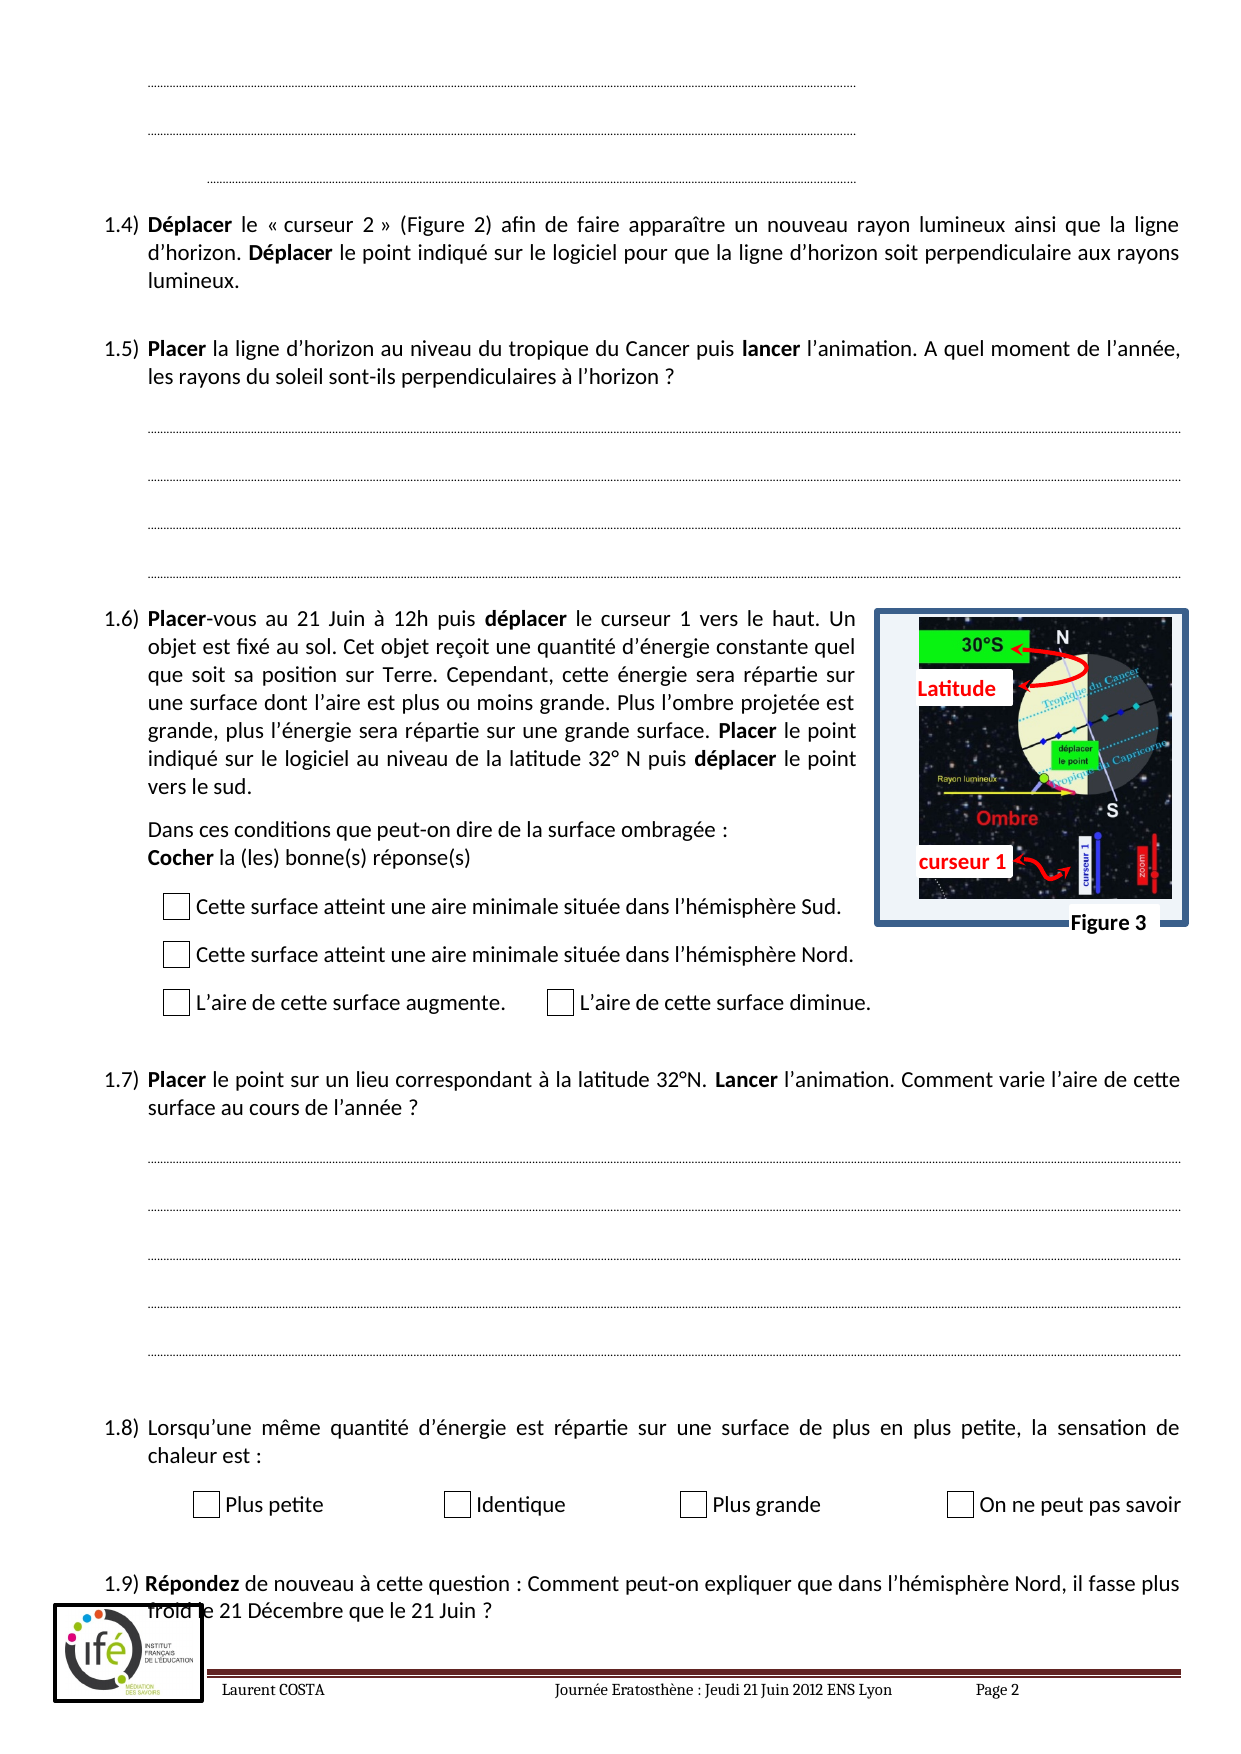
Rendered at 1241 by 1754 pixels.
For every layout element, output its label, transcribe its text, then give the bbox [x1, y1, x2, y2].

text Dans ces conditions que peut-on dire de la surface ombragée : [148, 816, 856, 843]
text Plus petite Identique Plus grande On ne peut pas savoir [192, 1490, 1181, 1518]
text L’aire de cette surface augmente. L’aire de cette surface diminue. [162, 988, 1181, 1017]
text 1.6) Placer-vous au 21 Juin à 12h puis déplacer le curseur 1 vers le haut. Un objet est fixé au sol. Cet objet reçoit une quantité d’énergie constante quel que soit sa position sur Terre. Cependant, cette énergie sera répartie sur une surface dont l’aire est plus ou moins grande. Plus l’ombre projetée est grande, plus l’énergie sera répartie sur une grande surface. Placer le point indiqué sur le logiciel au niveau de la latitude 32° N puis déplacer le point vers le sud. [103, 604, 856, 800]
text Cocher la (les) bonne(s) réponse(s) [148, 843, 856, 872]
text 1.4) Déplacer le « curseur 2 » (Figure 2) afin de faire apparaître un nouveau rayon lumineux ainsi que la ligne d’horizon. Déplacer le point indiqué sur le logiciel pour que la ligne d’horizon soit perpendiculaire aux rayons lumineux. [103, 210, 1181, 294]
picture [919, 617, 1172, 899]
text Cette surface atteint une aire minimale située dans l’hémisphère Sud. [162, 892, 874, 920]
text 1.9) Répondez de nouveau à cette question : Comment peut-on expliquer que dans l’hémisphère Nord, il fasse plus froid le 21 Décembre que le 21 Juin ? [103, 1569, 1181, 1625]
text Cette surface atteint une aire minimale située dans l’hémisphère Nord. [162, 940, 1181, 968]
text 1.5) Placer la ligne d’horizon au niveau du tropique du Cancer puis lancer l’animation. A quel moment de l’année, les rayons du soleil sont-ils perpendiculaires à l’horizon ? [103, 334, 1181, 390]
picture [65, 1609, 193, 1696]
text 1.7) Placer le point sur un lieu correspondant à la latitude 32°N. Lancer l’animation. Comment varie l’aire de cette surface au cours de l’année ? [103, 1065, 1181, 1121]
text 1.8) Lorsqu’une même quantité d’énergie est répartie sur une surface de plus en plus petite, la sensation de chaleur est : [103, 1413, 1181, 1469]
